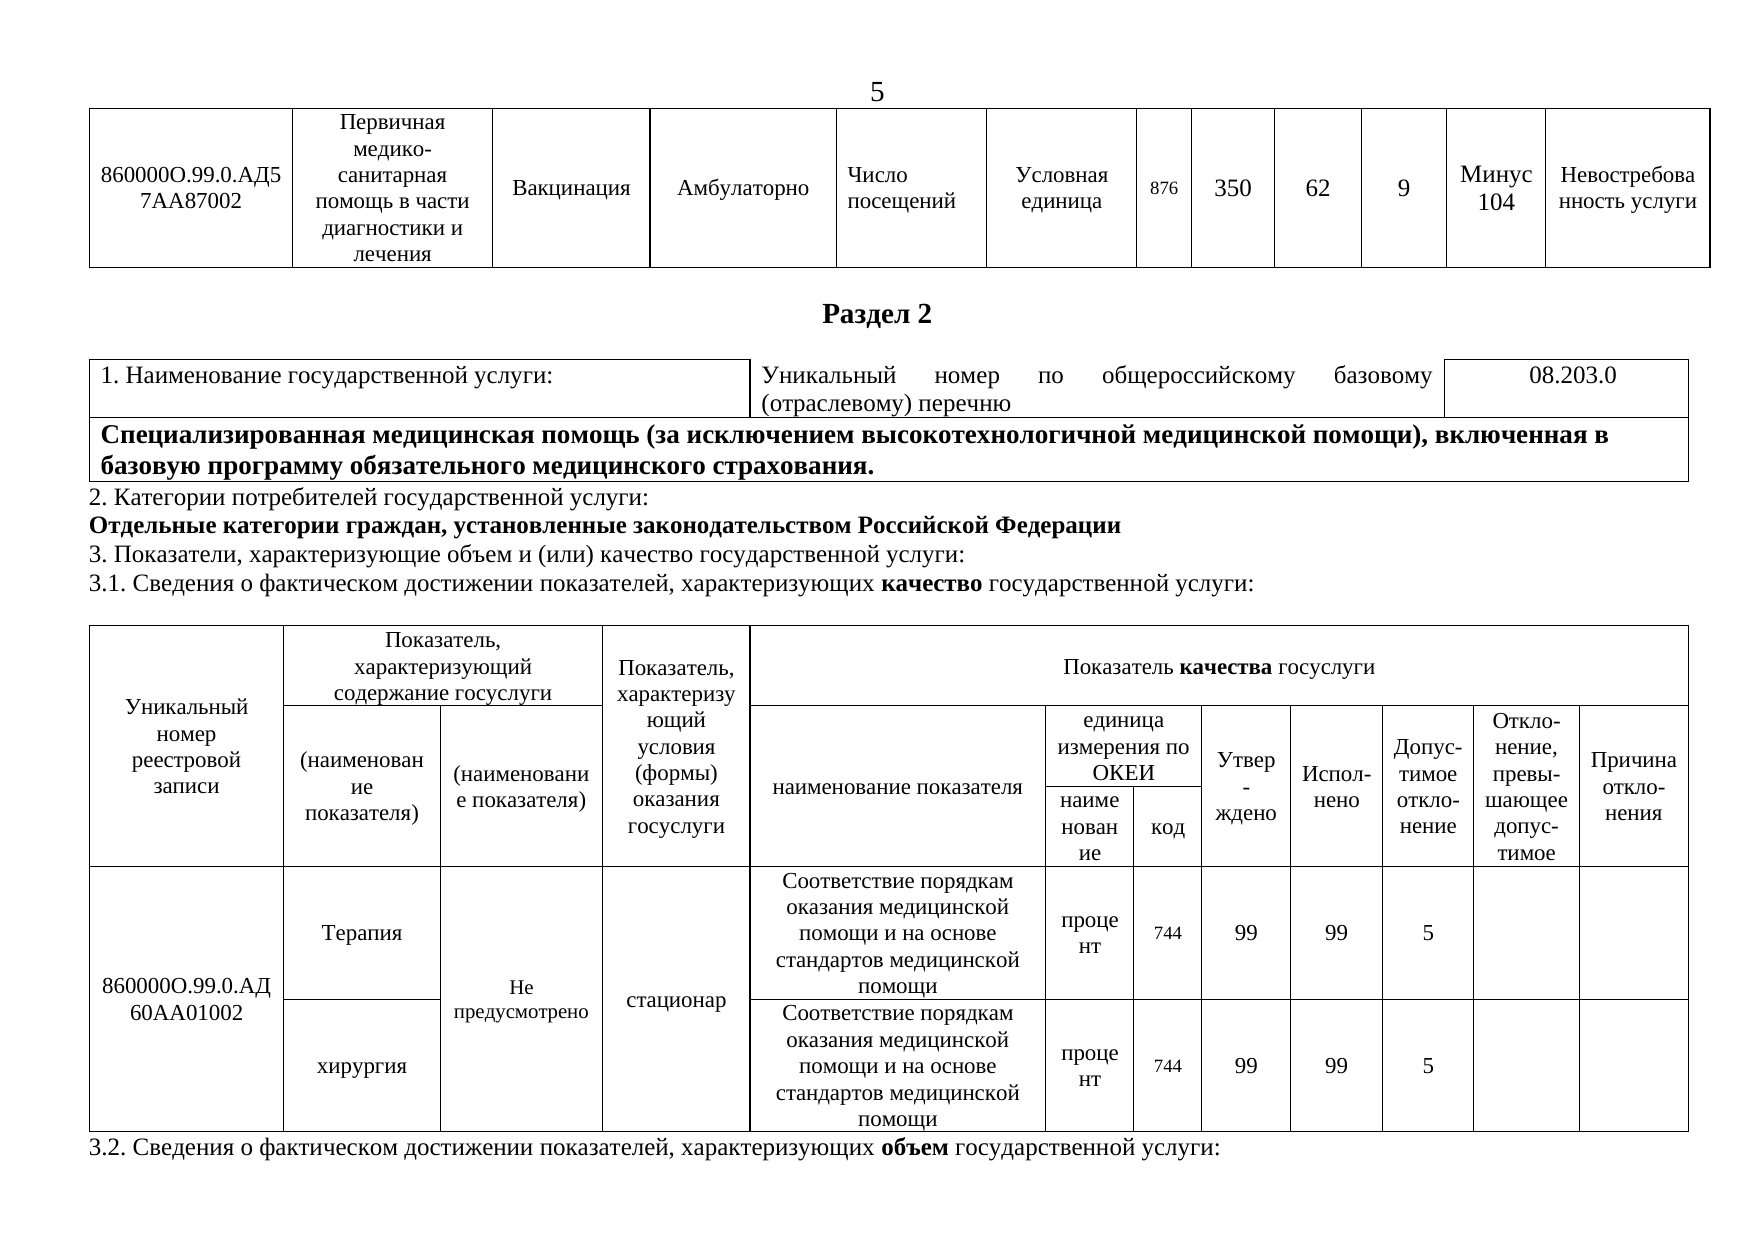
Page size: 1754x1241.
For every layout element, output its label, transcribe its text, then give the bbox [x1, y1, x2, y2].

table_header 08.203.0 [1445, 360, 1688, 417]
table_cell Причина откло-нения [1580, 706, 1688, 866]
text 2. Категории потребителей государственной услуги: [89, 482, 1665, 510]
table_cell код [1134, 787, 1201, 866]
table_cell 876 [1137, 109, 1191, 267]
table_cell наименование показателя [751, 706, 1045, 866]
table_cell наименование [1046, 787, 1133, 866]
table_cell 99 [1291, 867, 1382, 998]
text Раздел 2 [89, 296, 1665, 330]
table_cell (наименование показателя) [441, 706, 602, 866]
table_cell Вакцинация [493, 109, 649, 267]
text 3. Показатели, характеризующие объем и (или) качество государственной услуги: [89, 539, 1665, 568]
text 3.2. Сведения о фактическом достижении показателей, характеризующих объем государственной услуги: [89, 1132, 1665, 1161]
table_cell Соответствие порядкам оказания медицинской помощи и на основе стандартов медицинской помощи [751, 1000, 1045, 1131]
table_cell Число посещений [837, 109, 986, 267]
table_cell процент [1046, 867, 1133, 998]
table_cell 860000О.99.0.АД57АА87002 [90, 109, 292, 267]
table_cell Откло-нение, превы-шающеедопус-тимое [1474, 706, 1579, 866]
table_cell 99 [1291, 1000, 1382, 1131]
table_cell Соответствие порядкам оказания медицинской помощи и на основе стандартов медицинской помощи [751, 867, 1045, 998]
table_cell Терапия [284, 867, 440, 998]
text 3.1. Сведения о фактическом достижении показателей, характеризующих качество государственной услуги: [89, 568, 1665, 597]
table_cell Утвер-ждено [1202, 706, 1290, 866]
table_cell Допус-тимоеоткло-нение [1383, 706, 1473, 866]
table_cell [1546, 109, 1709, 267]
table_cell [1580, 867, 1688, 998]
table_cell процент [1046, 1000, 1133, 1131]
table_cell [1580, 1000, 1688, 1131]
table_cell Не предусмотрено [441, 867, 602, 1131]
table_cell 99 [1202, 867, 1290, 998]
table_cell 5 [1383, 867, 1473, 998]
table_cell 62 [1275, 109, 1361, 267]
table_cell 5 [1383, 1000, 1473, 1131]
table_cell Амбулаторно [651, 109, 836, 267]
table_cell Минус 104 [1447, 109, 1545, 267]
table_header Показатель, характеризующий содержание госуслуги [284, 626, 602, 705]
table_cell 744 [1134, 1000, 1201, 1131]
table_cell 860000О.99.0.АД60АА01002 [90, 867, 283, 1131]
table_header Показатель, характеризующий условия (формы) оказания госуслуги [603, 626, 749, 866]
table_cell Условная единица [987, 109, 1136, 267]
table_cell 99 [1202, 1000, 1290, 1131]
table_header 1. Наименование государственной услуги: [90, 360, 749, 417]
table_cell хирургия [284, 1000, 440, 1131]
table_cell Первичная медико-санитарная помощь в части диагностики и лечения [293, 109, 492, 267]
table_header Показатель качества госуслуги [751, 626, 1688, 705]
table_cell 744 [1134, 867, 1201, 998]
text Отдельные категории граждан, установленные законодательством Российской Федерации [89, 510, 1665, 539]
table_header Уникальный номер по общероссийскому базовому (отраслевому) перечню [751, 359, 1444, 417]
table_cell [1474, 867, 1579, 998]
table_cell 9 [1362, 109, 1446, 267]
table_cell Испол-нено [1291, 706, 1382, 866]
table_cell [1474, 1000, 1579, 1131]
table_cell 350 [1192, 109, 1274, 267]
table_cell (наименование показателя) [284, 706, 440, 866]
table_cell стационар [603, 867, 749, 1131]
table_header Уникальный номер реестровой записи [90, 626, 283, 866]
table_cell Специализированная медицинская помощь (за исключением высокотехнологичной медицинской помощи), включенная в базовую программу обязательного медицинского страхования. [90, 418, 1688, 481]
table_cell единица измерения по ОКЕИ [1046, 706, 1201, 786]
